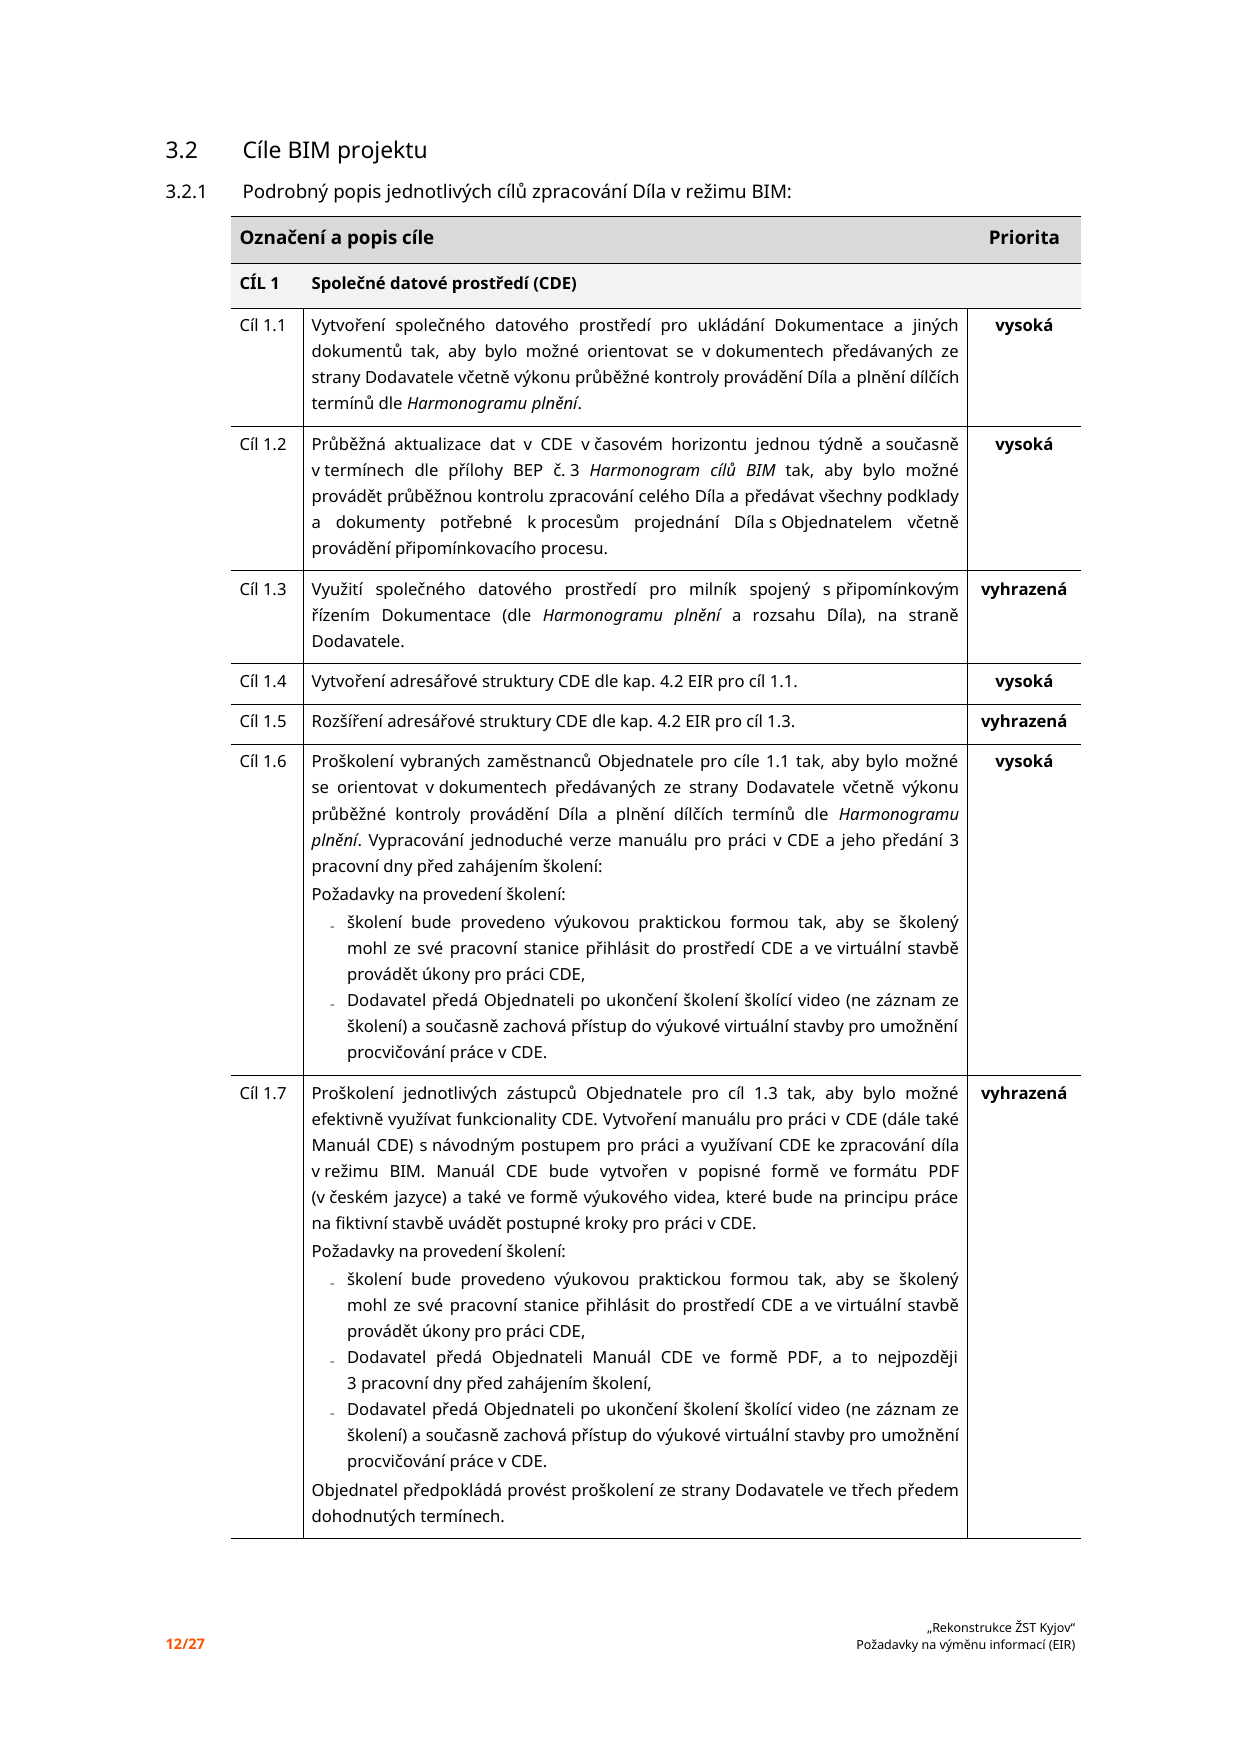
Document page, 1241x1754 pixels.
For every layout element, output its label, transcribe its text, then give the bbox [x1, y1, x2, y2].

table_cell Cíl 1.7 [231, 1076, 303, 1538]
table_cell Cíl 1.4 [231, 664, 303, 704]
table_cell Cíl 1.1 [231, 309, 303, 426]
table_cell Využití společného datového prostředí pro milník spojený s připomínkovým řízením Dokumentace (dle Harmonogramu plnění a rozsahu Díla), na straně Dodavatele. [304, 571, 967, 663]
table_cell Společné datové prostředí (CDE) [303, 264, 967, 307]
table_cell Rozšíření adresářové struktury CDE dle kap. 4.2 EIR pro cíl 1.3. [304, 705, 967, 744]
table_cell Proškolení vybraných zaměstnanců Objednatele pro cíle 1.1 tak, aby bylo možné se orientovat v dokumentech předávaných ze strany Dodavatele včetně výkonu průběžné kontroly provádění Díla a plnění dílčích termínů dle Harmonogramu plnění. Vypracování jednoduché verze manuálu pro práci v CDE a jeho předání 3 pracovní dny před zahájením školení: Požadavky na provedení školení: školení bude provedeno výukovou praktickou formou tak, aby se školený mohl ze své pracovní stanice přihlásit do prostředí CDE a ve virtuální stavbě provádět úkony pro práci CDE, Dodavatel předá Objednateli po ukončení školení školící video (ne záznam ze školení) a současně zachová přístup do výukové virtuální stavby pro umožnění procvičování práce v CDE. [304, 745, 967, 1074]
table_cell Vytvoření společného datového prostředí pro ukládání Dokumentace a jiných dokumentů tak, aby bylo možné orientovat se v dokumentech předávaných ze strany Dodavatele včetně výkonu průběžné kontroly provádění Díla a plnění dílčích termínů dle Harmonogramu plnění. [304, 309, 967, 426]
table_header Označení a popis cíle [231, 217, 967, 263]
table_cell vysoká [968, 664, 1081, 704]
table_cell vyhrazená [968, 705, 1081, 744]
table_cell CÍL 1 [231, 264, 303, 307]
table_cell vysoká [968, 309, 1081, 426]
table_cell Proškolení jednotlivých zástupců Objednatele pro cíl 1.3 tak, aby bylo možné efektivně využívat funkcionality CDE. Vytvoření manuálu pro práci v CDE (dále také Manuál CDE) s návodným postupem pro práci a využívaní CDE ke zpracování díla v režimu BIM. Manuál CDE bude vytvořen v popisné formě ve formátu PDF (v českém jazyce) a také ve formě výukového videa, které bude na principu práce na fiktivní stavbě uvádět postupné kroky pro práci v CDE. Požadavky na provedení školení: školení bude provedeno výukovou praktickou formou tak, aby se školený mohl ze své pracovní stanice přihlásit do prostředí CDE a ve virtuální stavbě provádět úkony pro práci CDE, Dodavatel předá Objednateli Manuál CDE ve formě PDF, a to nejpozději 3 pracovní dny před zahájením školení, Dodavatel předá Objednateli po ukončení školení školící video (ne záznam ze školení) a současně zachová přístup do výukové virtuální stavby pro umožnění procvičování práce v CDE. Objednatel předpokládá provést proškolení ze strany Dodavatele ve třech předem dohodnutých termínech. [304, 1076, 967, 1538]
text Podrobný popis jednotlivých cílů zpracování Díla v režimu BIM: [165, 178, 1075, 203]
table_cell [967, 264, 1081, 307]
table_cell vyhrazená [968, 571, 1081, 663]
table_cell vysoká [968, 427, 1081, 570]
table_cell vyhrazená [968, 1076, 1081, 1538]
table_cell Cíl 1.5 [231, 705, 303, 744]
table_cell Vytvoření adresářové struktury CDE dle kap. 4.2 EIR pro cíl 1.1. [304, 664, 967, 704]
table_cell Cíl 1.6 [231, 745, 303, 1074]
table_header Priorita [967, 217, 1081, 263]
table_cell vysoká [968, 745, 1081, 1074]
text Cíle BIM projektu [165, 134, 1075, 166]
table_cell Cíl 1.2 [231, 427, 303, 570]
table_cell Průběžná aktualizace dat v CDE v časovém horizontu jednou týdně a současně v termínech dle přílohy BEP č. 3 Harmonogram cílů BIM tak, aby bylo možné provádět průběžnou kontrolu zpracování celého Díla a předávat všechny podklady a dokumenty potřebné k procesům projednání Díla s Objednatelem včetně provádění připomínkovacího procesu. [304, 427, 967, 570]
table_cell Cíl 1.3 [231, 571, 303, 663]
